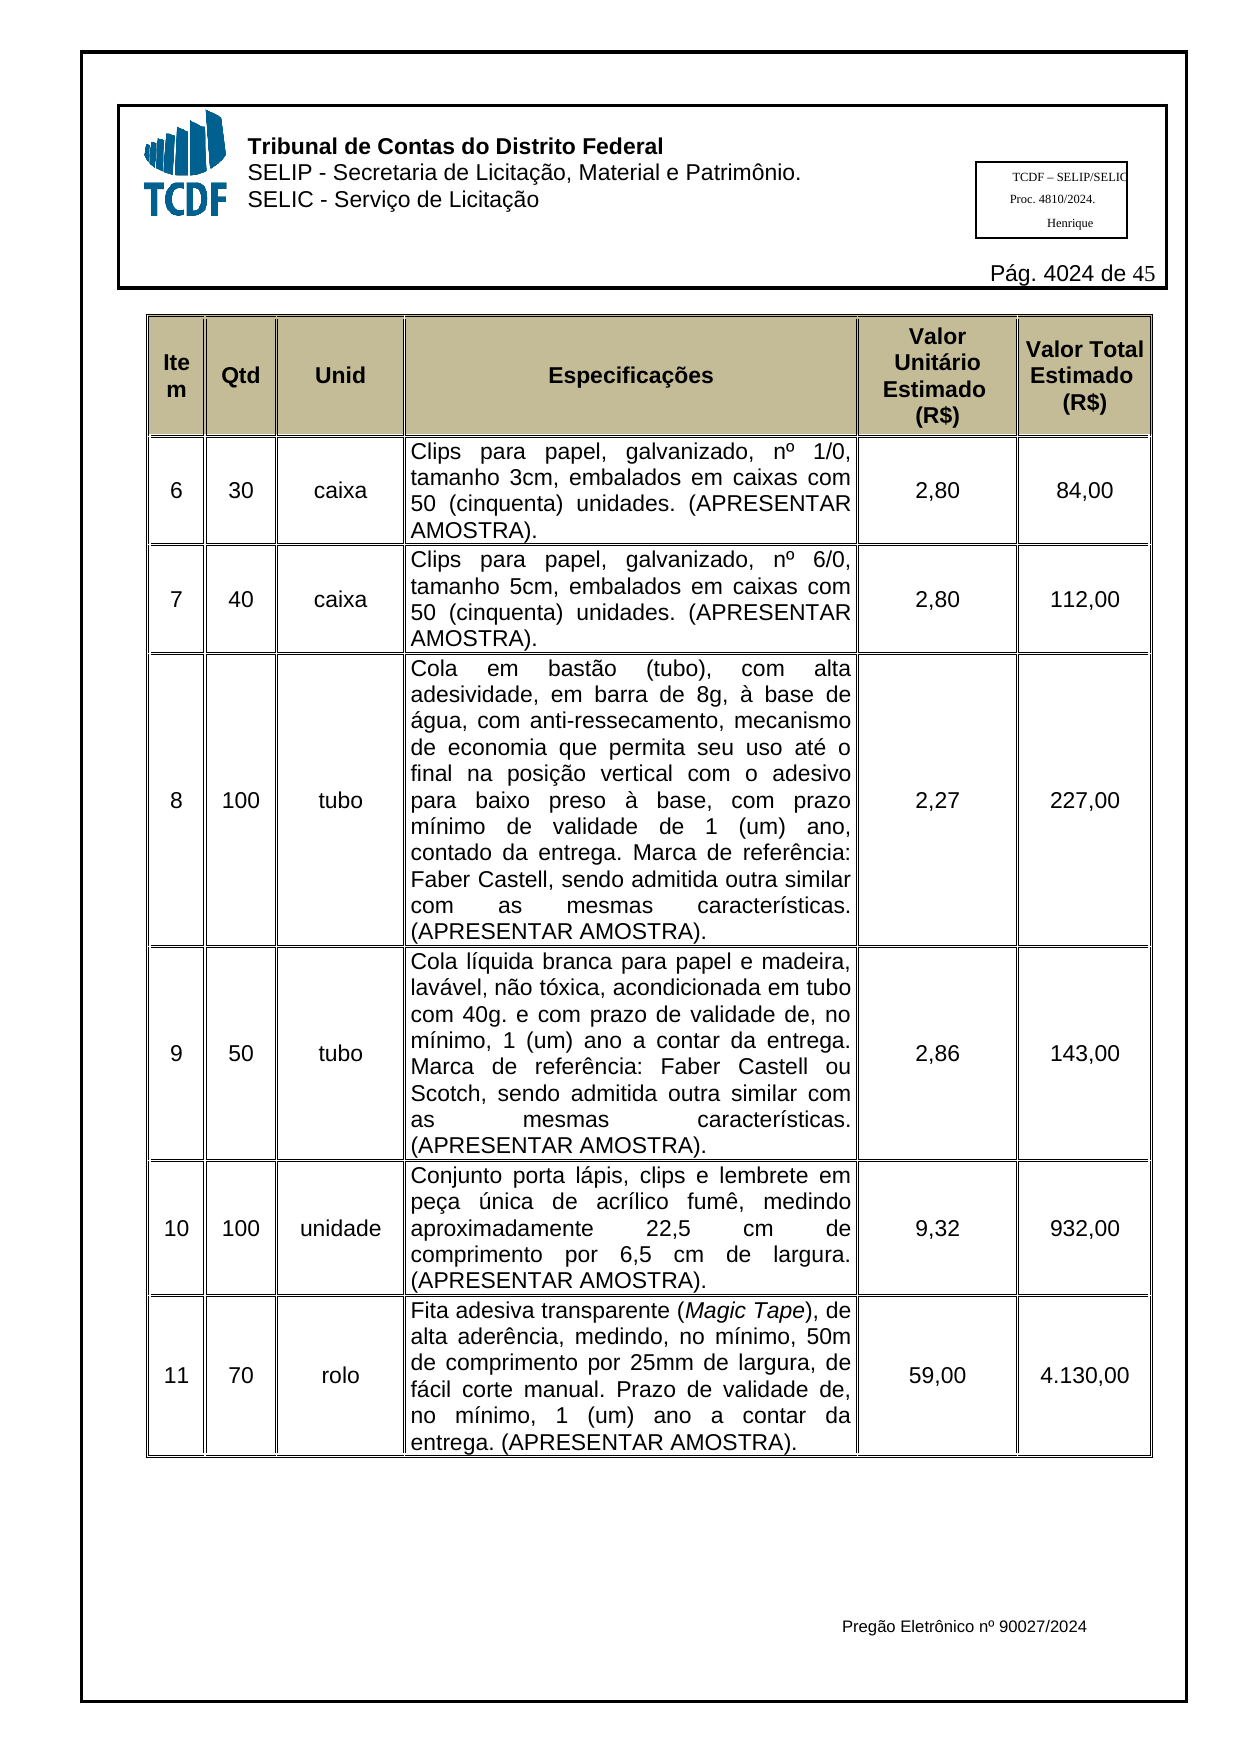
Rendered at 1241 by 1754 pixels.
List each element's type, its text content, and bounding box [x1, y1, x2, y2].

table_cell 9,32 [859, 1162, 1016, 1293]
table_cell 11 [149, 1294, 205, 1455]
picture [129, 107, 241, 218]
table_header Qtd [205, 317, 276, 434]
table_cell 50 [207, 948, 275, 1159]
table_cell Clips para papel, galvanizado, nº 6/0, tamanho 5cm, embalados em caixas com 50 (cinquenta) unidades. (APRESENTAR AMOSTRA). [406, 546, 856, 652]
table_cell 70 [205, 1297, 276, 1455]
table_header Unid [276, 317, 404, 434]
table_cell Clips para papel, galvanizado, nº 1/0, tamanho 3cm, embalados em caixas com 50 (cinquenta) unidades. (APRESENTAR AMOSTRA). [406, 438, 856, 543]
table_cell rolo [276, 1297, 404, 1455]
table_cell tubo [278, 655, 403, 945]
table_cell Conjunto porta lápis, clips e lembrete em peça única de acrílico fumê, medindo aproximadamente 22,5 cm de comprimento por 6,5 cm de largura. (APRESENTAR AMOSTRA). [406, 1162, 856, 1293]
table_cell 40 [207, 546, 275, 652]
table_cell 100 [207, 1162, 275, 1293]
table_cell 59,00 [857, 1297, 1017, 1455]
table_header Especificações [405, 317, 857, 434]
table_cell tubo [278, 948, 403, 1159]
table_cell 112,00 [1018, 543, 1152, 652]
table_cell Cola líquida branca para papel e madeira, lavável, não tóxica, acondicionada em tubo com 40g. e com prazo de validade de, no mínimo, 1 (um) ano a contar da entrega. Marca de referência: Faber Castell ou Scotch, sendo admitida outra similar com as mesmas características. (APRESENTAR AMOSTRA). [406, 948, 856, 1159]
table_cell 10 [149, 1159, 203, 1293]
table_header Valor Unitário Estimado (R$) [857, 317, 1017, 434]
table_cell 2,27 [859, 655, 1016, 945]
table_cell unidade [278, 1162, 403, 1293]
table_cell 6 [149, 435, 203, 543]
table_cell 9 [149, 945, 203, 1159]
table_cell 8 [149, 652, 203, 945]
table_header Valor Total Estimado (R$) [1018, 317, 1150, 434]
table_cell 2,86 [859, 948, 1016, 1159]
table_cell caixa [278, 546, 403, 652]
table_cell 2,80 [859, 546, 1016, 652]
table_cell Cola em bastão (tubo), com alta adesividade, em barra de 8g, à base de água, com anti-ressecamento, mecanismo de economia que permita seu uso até o final na posição vertical com o adesivo para baixo preso à base, com prazo mínimo de validade de 1 (um) ano, contado da entrega. Marca de referência: Faber Castell, sendo admitida outra similar com as mesmas características. (APRESENTAR AMOSTRA). [406, 655, 856, 945]
table_cell 30 [207, 438, 275, 543]
table_cell 100 [207, 655, 275, 945]
table_cell 227,00 [1019, 652, 1150, 945]
table_cell Fita adesiva transparente (Magic Tape), de alta aderência, medindo, no mínimo, 50m de comprimento por 25mm de largura, de fácil corte manual. Prazo de validade de, no mínimo, 1 (um) ano a contar da entrega. (APRESENTAR AMOSTRA). [405, 1297, 857, 1455]
table_header Item [149, 315, 205, 434]
table_cell 7 [148, 543, 205, 652]
table_cell caixa [278, 438, 403, 543]
table_cell 4.130,00 [1018, 1294, 1150, 1455]
table_cell 2,80 [859, 438, 1016, 543]
table_cell 932,00 [1019, 1159, 1150, 1293]
table_cell 84,00 [1019, 435, 1150, 543]
table_cell 143,00 [1019, 945, 1150, 1159]
